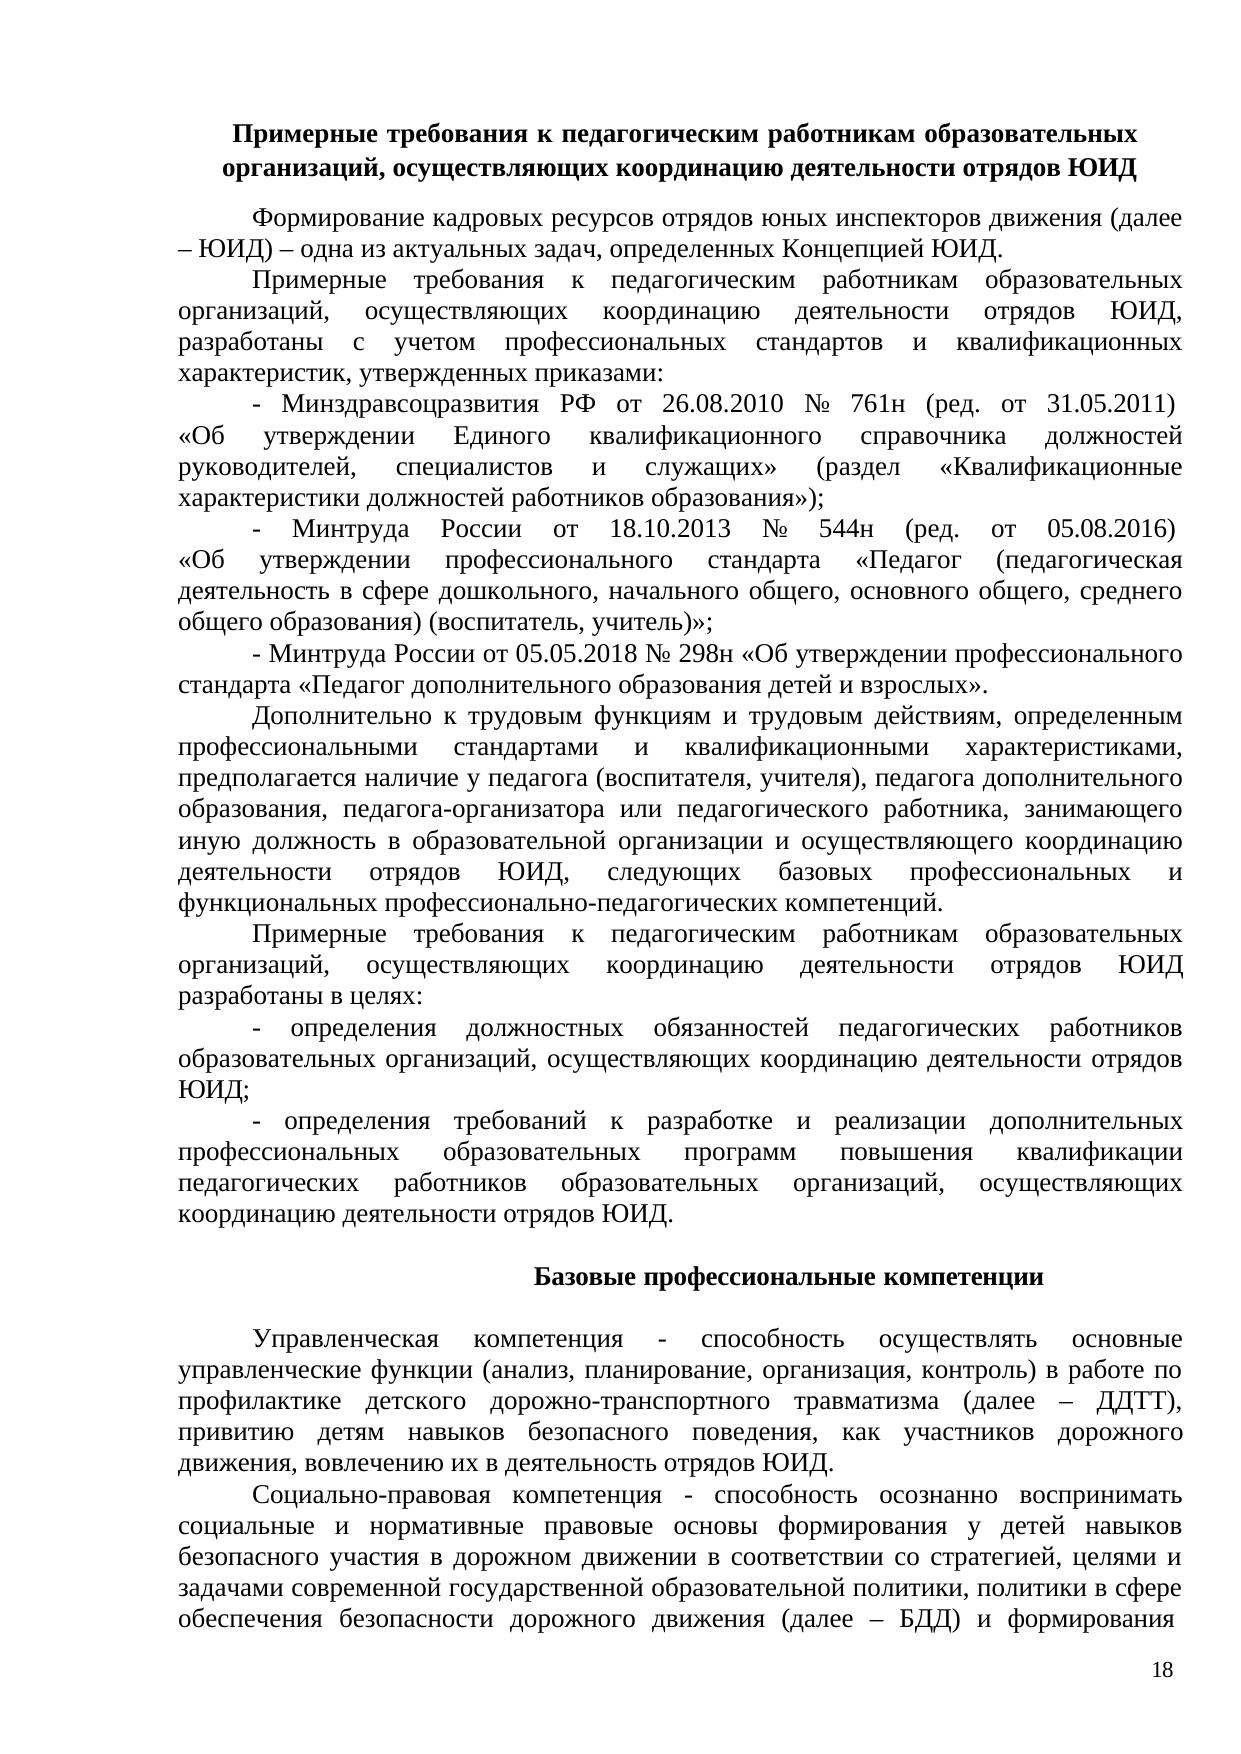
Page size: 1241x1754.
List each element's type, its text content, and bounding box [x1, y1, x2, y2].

list определения требований к разработке и реализации дополнительных профессиональных образовательных программ повышения квалификации педагогических работников образовательных организаций, осуществляющих координацию деятельности отрядов ЮИД. [178, 1104, 1184, 1229]
text Социально-правовая компетенция - способность осознанно воспринимать социальные и нормативные правовые основы формирования у детей навыков безопасного участия в дорожном движении в соответствии со стратегией, целями и задачами современной государственной образовательной политики, политики в сфере обеспечения безопасности дорожного движения (далее – БДД) и формирования [178, 1478, 1184, 1633]
text Примерные требования к педагогическим работникам образовательных организаций, осуществляющих координацию деятельности отрядов ЮИД, разработаны с учетом профессиональных стандартов и квалификационных характеристик, утвержденных приказами: [178, 263, 1184, 388]
subtitle Базовые профессиональные компетенции [460, 1260, 1196, 1291]
text «Об утверждении профессионального стандарта «Педагог (педагогическая деятельность в сфере дошкольного, начального общего, основного общего, среднего общего образования) (воспитатель, учитель)»; [178, 543, 1184, 637]
text Дополнительно к трудовым функциям и трудовым действиям, определенным профессиональными стандартами и квалификационными характеристиками, предполагается наличие у педагога (воспитателя, учителя), педагога дополнительного образования, педагога-организатора или педагогического работника, занимающего иную должность в образовательной организации и осуществляющего координацию деятельности отрядов ЮИД, следующих базовых профессиональных и функциональных профессионально-педагогических компетенций. [178, 699, 1184, 917]
text - Минтруда России от 18.10.2013 № 544н (ред. от 05.08.2016) [252, 512, 1196, 543]
text Управленческая компетенция - способность осуществлять основные управленческие функции (анализ, планирование, организация, контроль) в работе по профилактике детского дорожно-транспортного травматизма (далее – ДДТТ), привитию детям навыков безопасного поведения, как участников дорожного движения, вовлечению их в деятельность отрядов ЮИД. [178, 1322, 1184, 1477]
subtitle Примерные требования к педагогическим работникам образовательных организаций, осуществляющих координацию деятельности отрядов ЮИД [222, 117, 1138, 182]
text - Минздравсоцразвития РФ от 26.08.2010 № 761н (ред. от 31.05.2011) [252, 388, 1196, 419]
list Минтруда России от 05.05.2018 № 298н «Об утверждении профессионального стандарта «Педагог дополнительного образования детей и взрослых». [178, 637, 1184, 699]
text Формирование кадровых ресурсов отрядов юных инспекторов движения (далее – ЮИД) – одна из актуальных задач, определенных Концепцией ЮИД. [178, 201, 1184, 263]
list определения должностных обязанностей педагогических работников образовательных организаций, осуществляющих координацию деятельности отрядов ЮИД; [178, 1011, 1184, 1104]
text Примерные требования к педагогическим работникам образовательных организаций, осуществляющих координацию деятельности отрядов ЮИД разработаны в целях: [178, 917, 1183, 1011]
text «Об утверждении Единого квалификационного справочника должностей руководителей, специалистов и служащих» (раздел «Квалификационные характеристики должностей работников образования»); [178, 419, 1184, 512]
